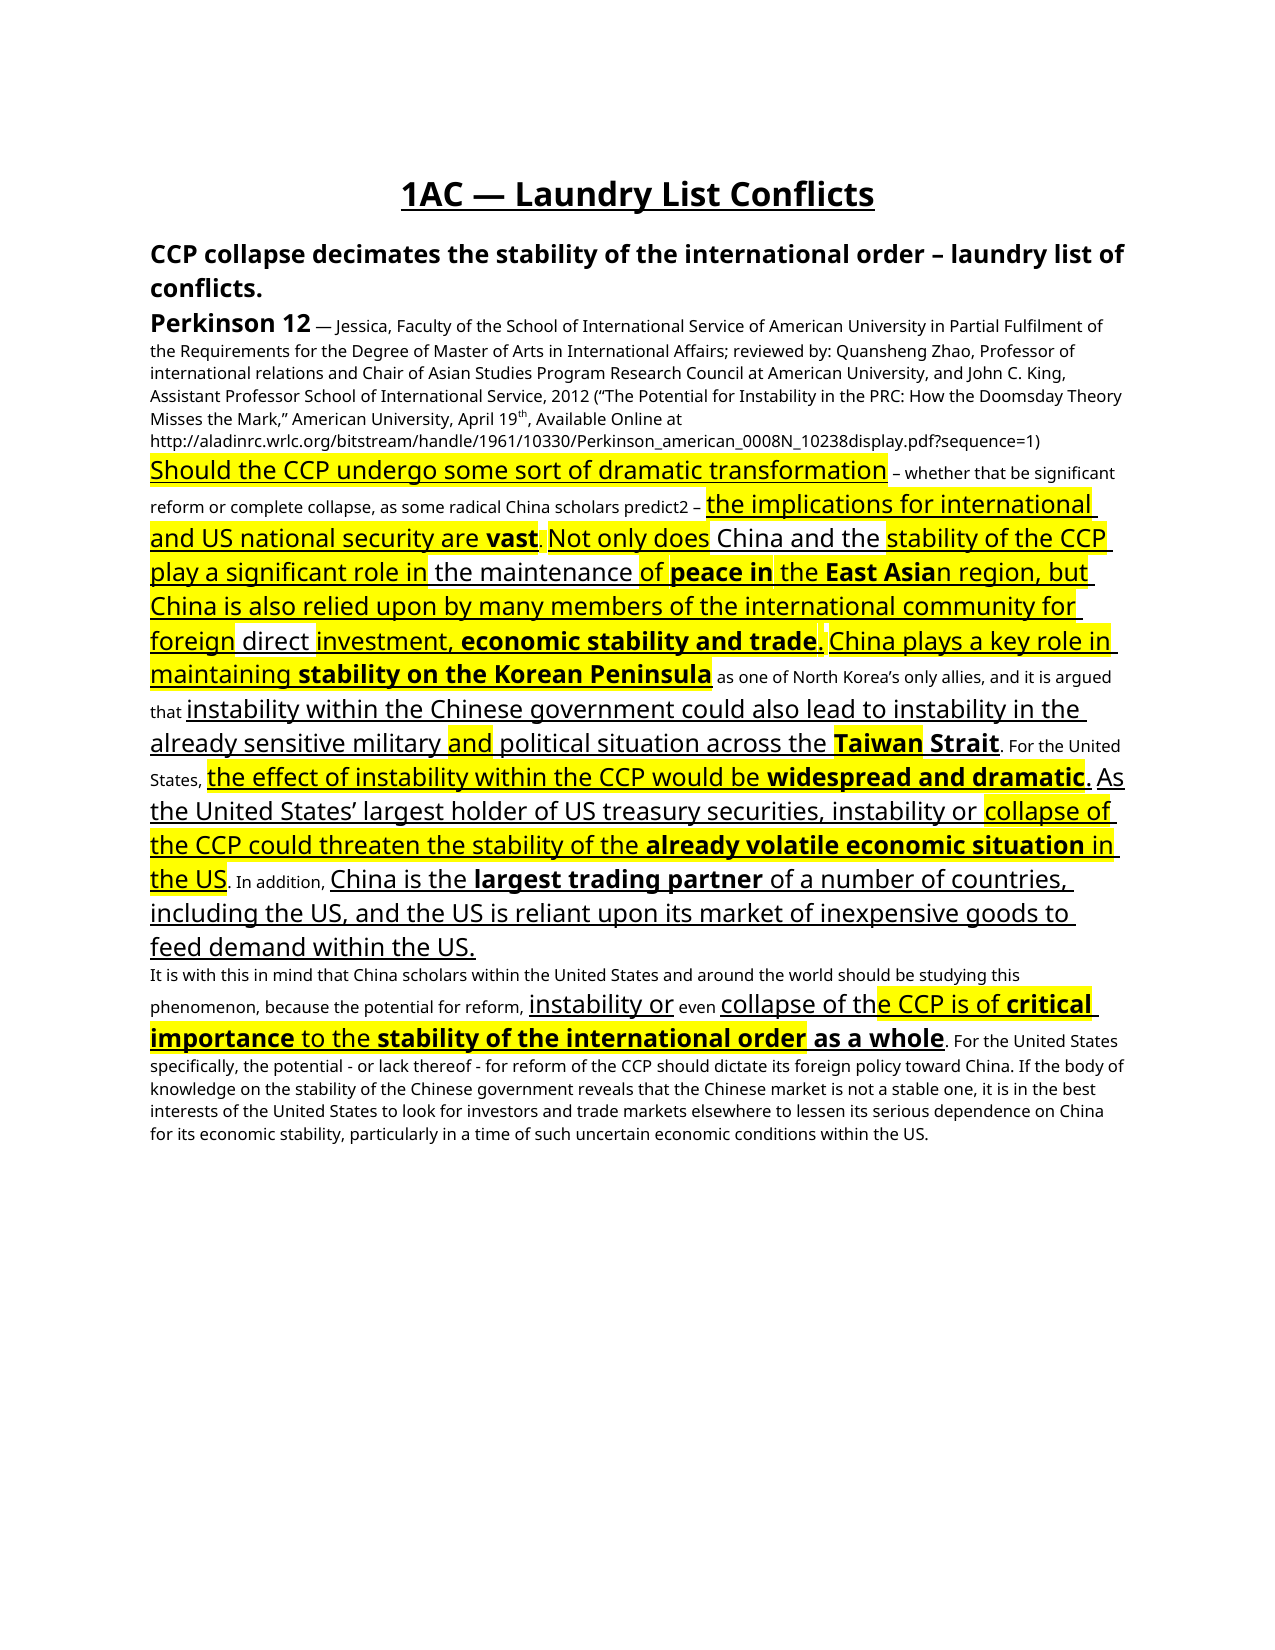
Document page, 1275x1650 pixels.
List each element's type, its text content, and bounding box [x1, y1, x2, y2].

text It is with this in mind that China scholars within the United States and around the world should be studying this phenomenon, because the potential for reform, instability or even collapse of the CCP is of critical importance to the stability of the international order as a whole. For the United States specifically, the potential - or lack thereof - for reform of the CCP should dictate its foreign policy toward China. If the body of knowledge on the stability of the Chinese government reveals that the Chinese market is not a stable one, it is in the best interests of the United States to look for investors and trade markets elsewhere to lessen its serious dependence on China for its economic stability, particularly in a time of such uncertain economic conditions within the US. [150, 964, 1125, 1145]
subtitle CCP collapse decimates the stability of the international order – laundry list of conflicts. [150, 237, 1125, 305]
subtitle 1AC — Laundry List Conflicts [150, 171, 1125, 216]
text Should the CCP undergo some sort of dramatic transformation – whether that be significant reform or complete collapse, as some radical China scholars predict2 – the implications for international and US national security are vast. Not only does China and the stability of the CCP play a significant role in the maintenance of peace in the East Asian region, but China is also relied upon by many members of the international community for foreign direct investment, economic stability and trade. China plays a key role in maintaining stability on the Korean Peninsula as one of North Korea’s only allies, and it is argued that instability within the Chinese government could also lead to instability in the already sensitive military and political situation across the Taiwan Strait. For the United States, the effect of instability within the CCP would be widespread and dramatic. As the United States’ largest holder of US treasury securities, instability or collapse of the CCP could threaten the stability of the already volatile economic situation in the US. In addition, China is the largest trading partner of a number of countries, including the US, and the US is reliant upon its market of inexpensive goods to feed demand within the US. [150, 453, 1125, 964]
text Perkinson 12 — Jessica, Faculty of the School of International Service of American University in Partial Fulfilment of the Requirements for the Degree of Master of Arts in International Affairs; reviewed by: Quansheng Zhao, Professor of international relations and Chair of Asian Studies Program Research Council at American University, and John C. King, Assistant Professor School of International Service, 2012 (“The Potential for Instability in the PRC: How the Doomsday Theory Misses the Mark,” American University, April 19th, Available Online at http://aladinrc.wrlc.org/bitstream/handle/1961/10330/Perkinson_american_0008N_10238display.pdf?sequence=1) [150, 305, 1125, 453]
